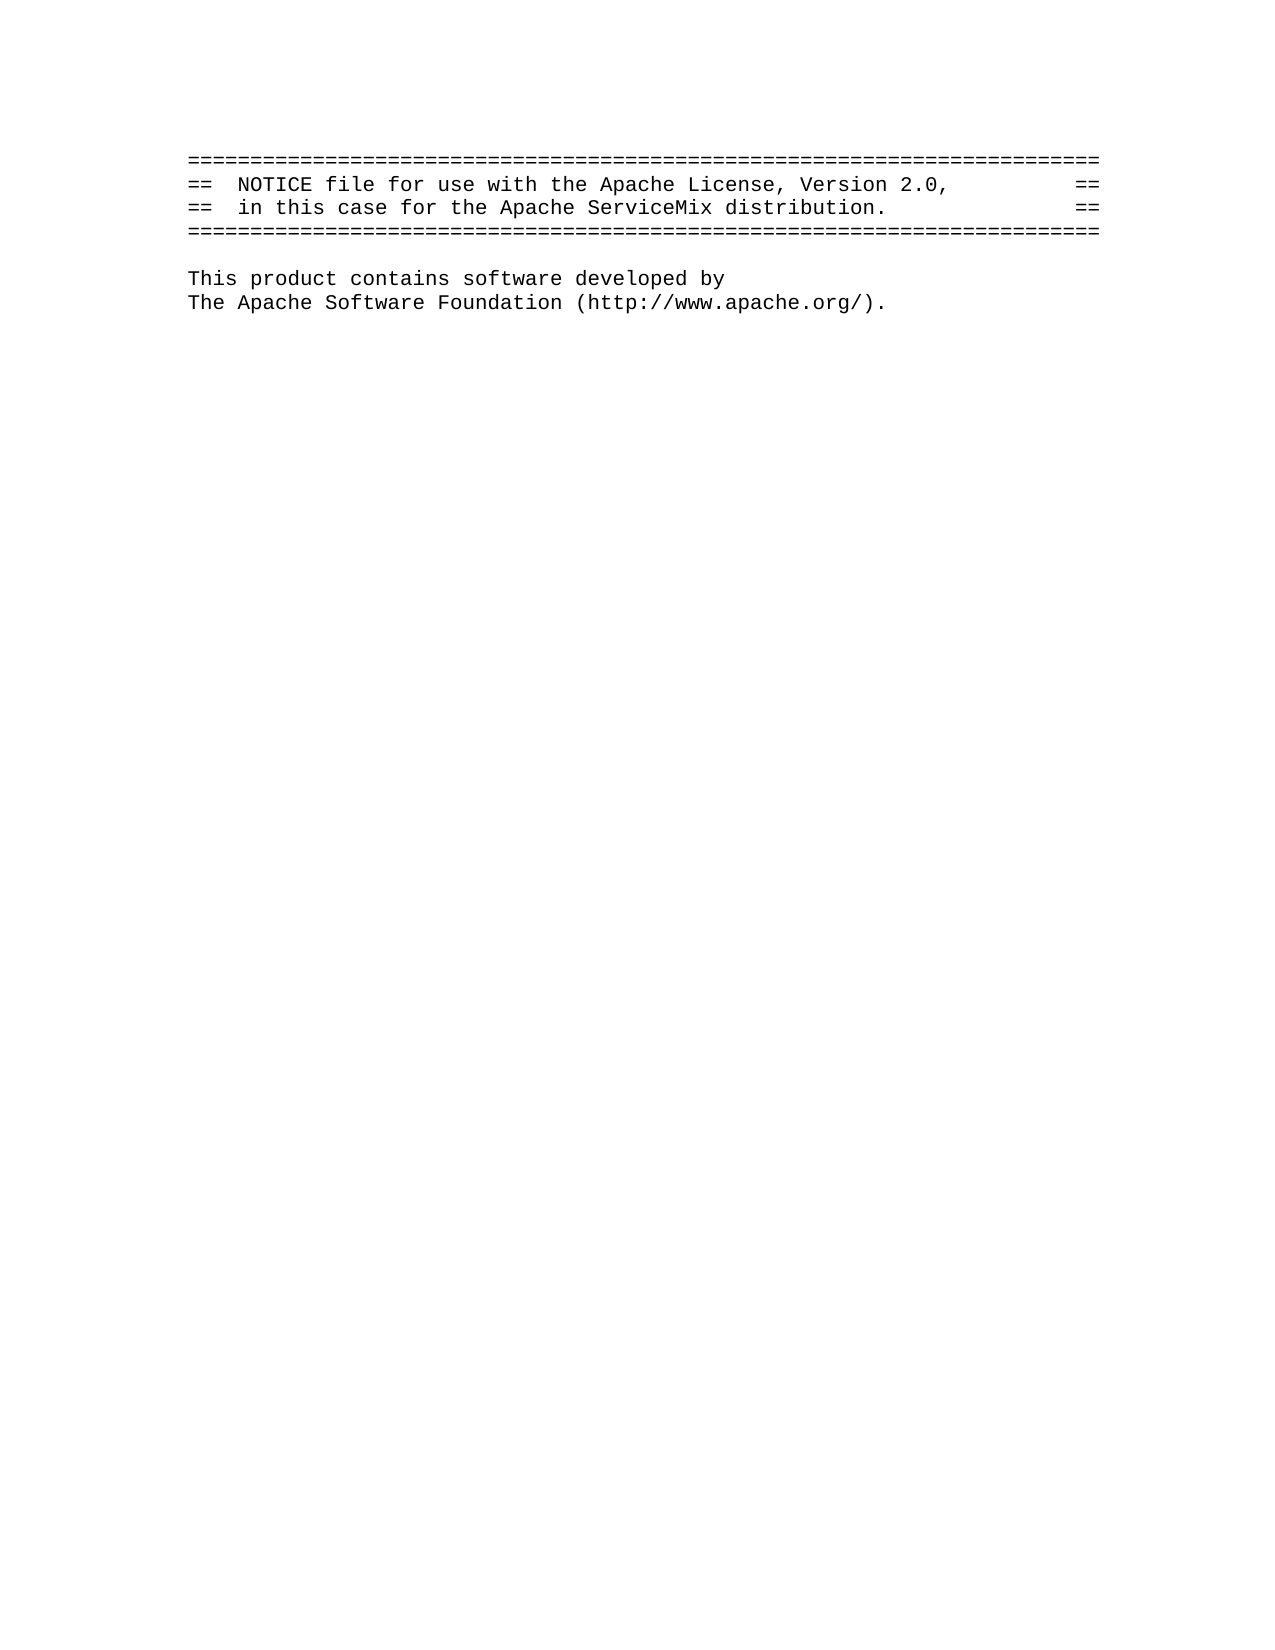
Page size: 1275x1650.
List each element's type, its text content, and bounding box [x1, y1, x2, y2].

text ========================================================================= [150, 150, 1125, 174]
text == NOTICE file for use with the Apache License, Version 2.0, == [150, 174, 1125, 197]
text This product contains software developed by [150, 268, 1125, 292]
text ========================================================================= [150, 221, 1125, 244]
text == in this case for the Apache ServiceMix distribution. == [150, 197, 1125, 221]
text The Apache Software Foundation (http://www.apache.org/). [150, 292, 1125, 316]
